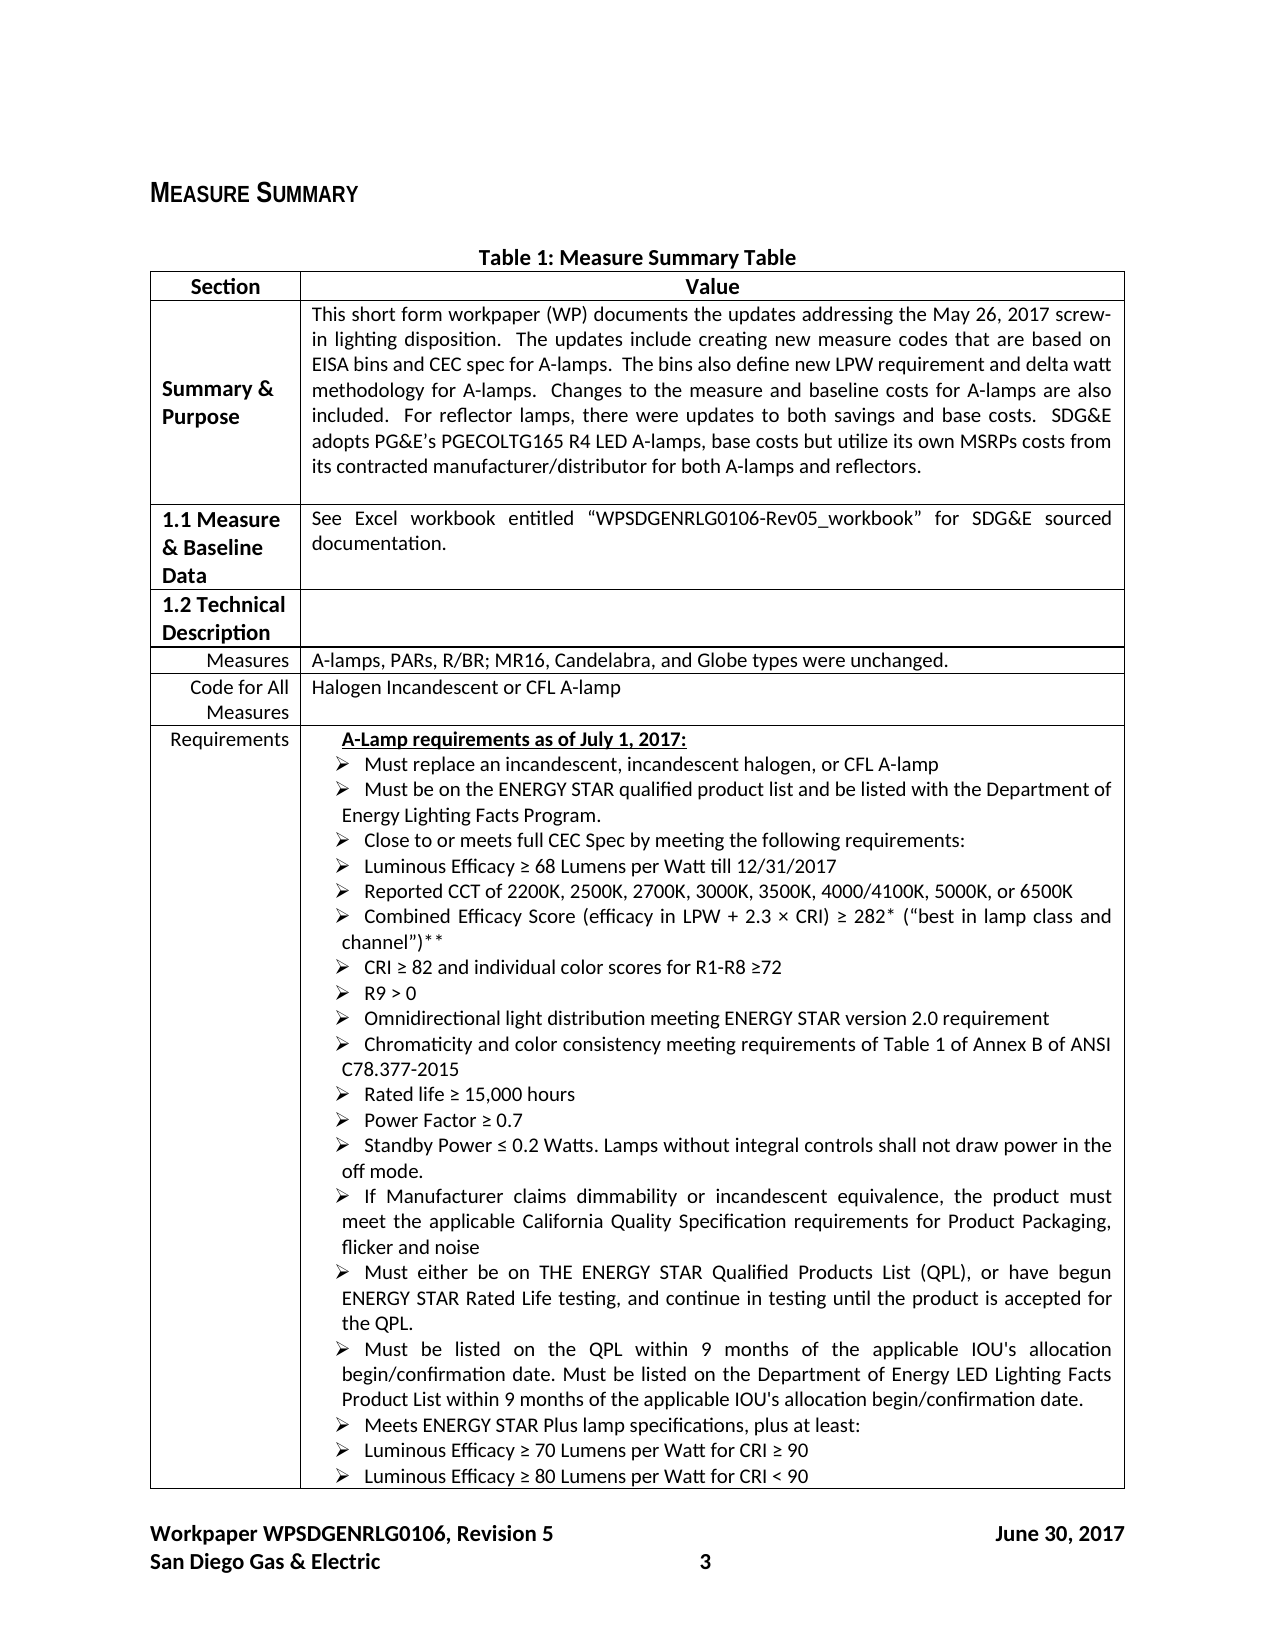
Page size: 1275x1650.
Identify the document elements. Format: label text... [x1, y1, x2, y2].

table_cell A-lamps, PARs, R/BR; MR16, Candelabra, and Globe types were unchanged. [301, 648, 1124, 673]
text Table 1: Measure Summary Table [150, 243, 1125, 271]
table_cell Measures [151, 648, 300, 673]
table_cell Summary & Purpose [151, 301, 300, 504]
table_cell See Excel workbook entitled “WPSDGENRLG0106-Rev05_workbook” for SDG&E sourced documentation. [301, 505, 1124, 589]
subtitle Measure Summary [150, 175, 1125, 208]
table_cell This short form workpaper (WP) documents the updates addressing the May 26, 2017 screw-in lighting disposition. The updates include creating new measure codes that are based on EISA bins and CEC spec for A-lamps. The bins also define new LPW requirement and delta watt methodology for A-lamps. Changes to the measure and baseline costs for A-lamps are also included. For reflector lamps, there were updates to both savings and base costs. SDG&E adopts PG&E’s PGECOLTG165 R4 LED A-lamps, base costs but utilize its own MSRPs costs from its contracted manufacturer/distributor for both A-lamps and reflectors. [301, 301, 1124, 504]
table_cell [301, 590, 1124, 646]
table_cell 1.2 Technical Description [151, 590, 300, 646]
table_cell Requirements [151, 726, 300, 1488]
table_cell Halogen Incandescent or CFL A-lamp [301, 674, 1124, 725]
table_cell Code for All Measures [151, 674, 300, 725]
table_header Section [151, 272, 300, 300]
table_cell 1.1 Measure & Baseline Data [151, 505, 300, 589]
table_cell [301, 726, 1124, 1488]
table_header Value [301, 272, 1124, 300]
